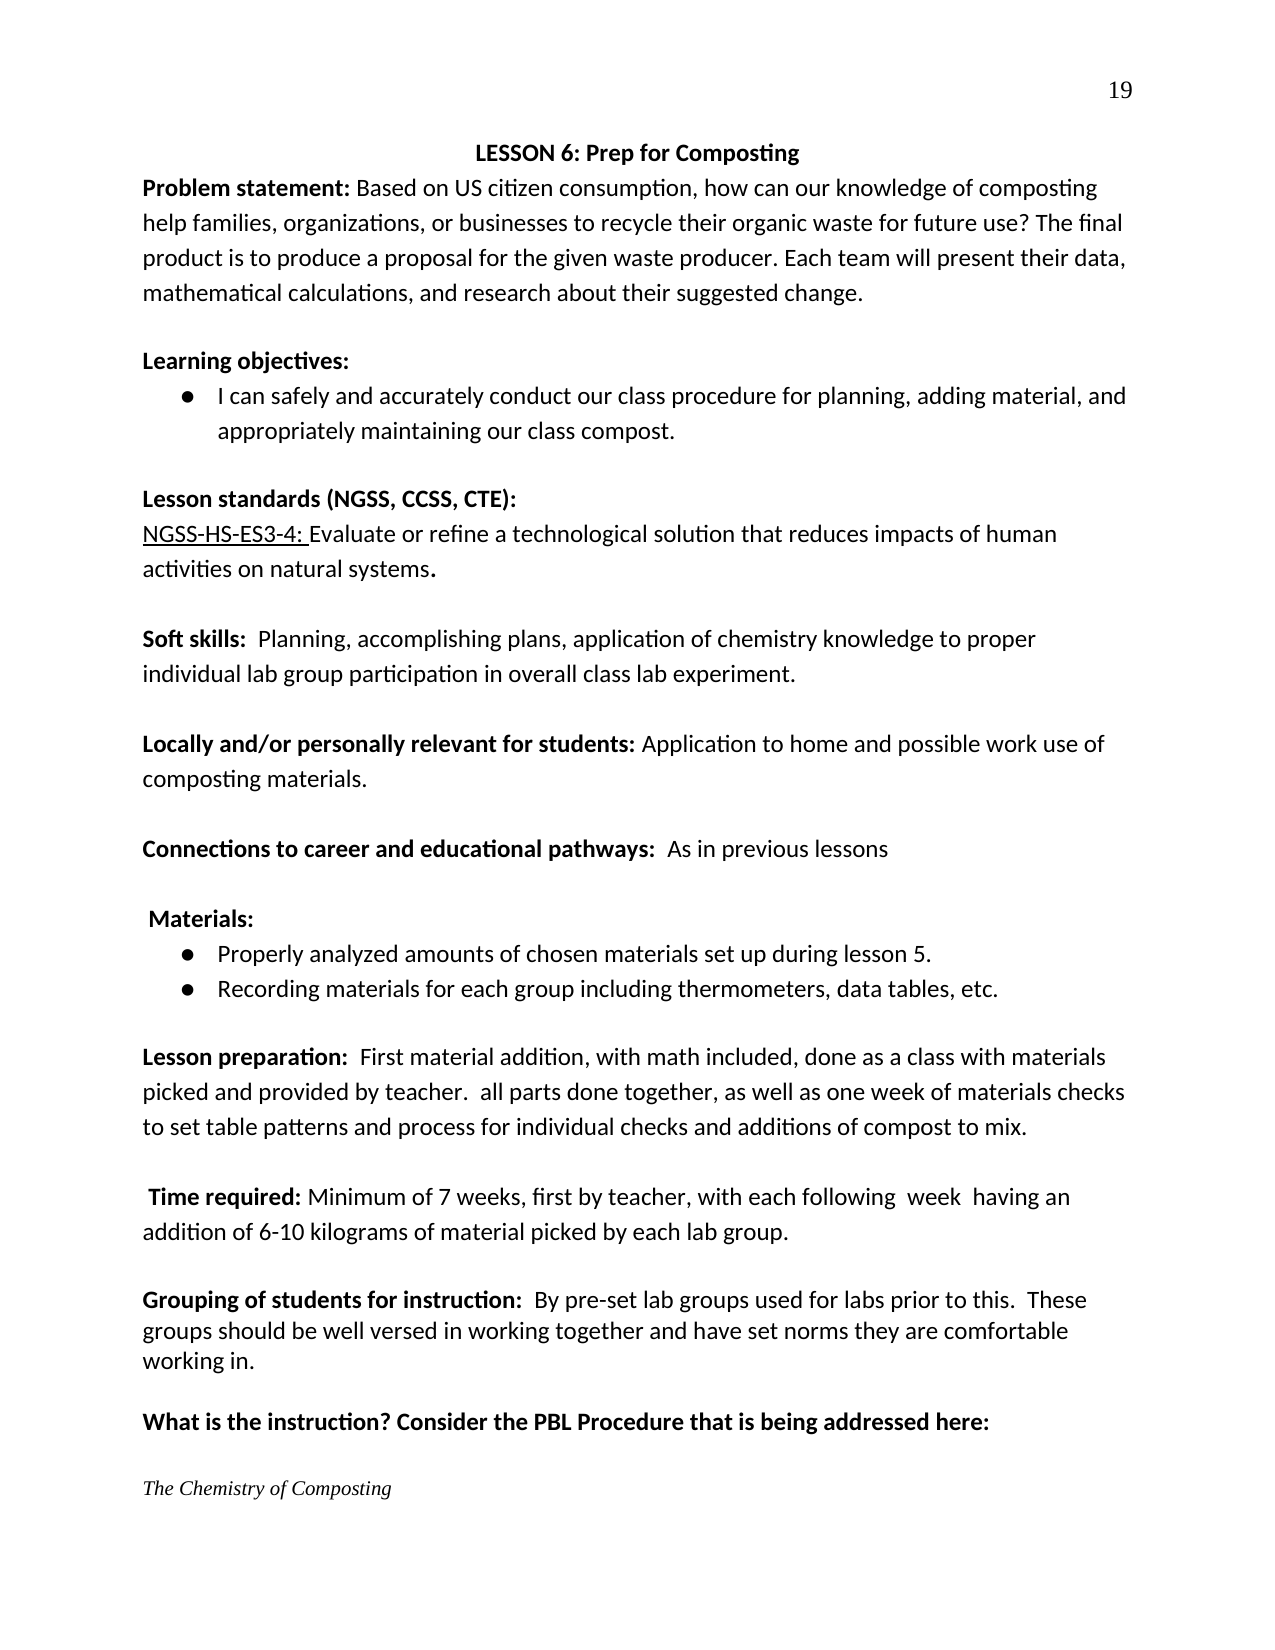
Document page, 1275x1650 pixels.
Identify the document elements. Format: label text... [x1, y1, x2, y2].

text Learning objectives: [142, 345, 1132, 376]
text Problem statement: Based on US citizen consumption, how can our knowledge of composting help families, organizations, or businesses to recycle their organic waste for future use? The final product is to produce a proposal for the given waste producer. Each team will present their data, mathematical calculations, and research about their suggested change. [142, 172, 1132, 308]
text Lesson standards (NGSS, CCSS, CTE): [142, 483, 1132, 514]
text Locally and/or personally relevant for students: Application to home and possible work use of composting materials. [142, 728, 1132, 794]
text Time required: Minimum of 7 weeks, first by teacher, with each following week having an addition of 6-10 kilograms of material picked by each lab group. [142, 1181, 1132, 1247]
list Recording materials for each group including thermometers, data tables, etc. [180, 973, 1132, 1004]
text Grouping of students for instruction: By pre-set lab groups used for labs prior to this. These groups should be well versed in working together and have set norms they are comfortable working in. [142, 1284, 1132, 1376]
list I can safely and accurately conduct our class procedure for planning, adding material, and appropriately maintaining our class compost. [180, 380, 1132, 446]
text Materials: [142, 903, 1132, 934]
list Properly analyzed amounts of chosen materials set up during lesson 5. [180, 938, 1132, 969]
text Lesson preparation: First material addition, with math included, done as a class with materials picked and provided by teacher. all parts done together, as well as one week of materials checks to set table patterns and process for individual checks and additions of compost to mix. [142, 1041, 1132, 1142]
text What is the instruction? Consider the PBL Procedure that is being addressed here: [142, 1406, 1132, 1437]
text Connections to career and educational pathways: As in previous lessons [142, 833, 1132, 864]
text NGSS-HS-ES3-4: Evaluate or refine a technological solution that reduces impacts of human activities on natural systems. [142, 518, 1132, 584]
text LESSON 6: Prep for Composting [142, 137, 1132, 168]
text Soft skills: Planning, accomplishing plans, application of chemistry knowledge to proper individual lab group participation in overall class lab experiment. [142, 623, 1132, 689]
